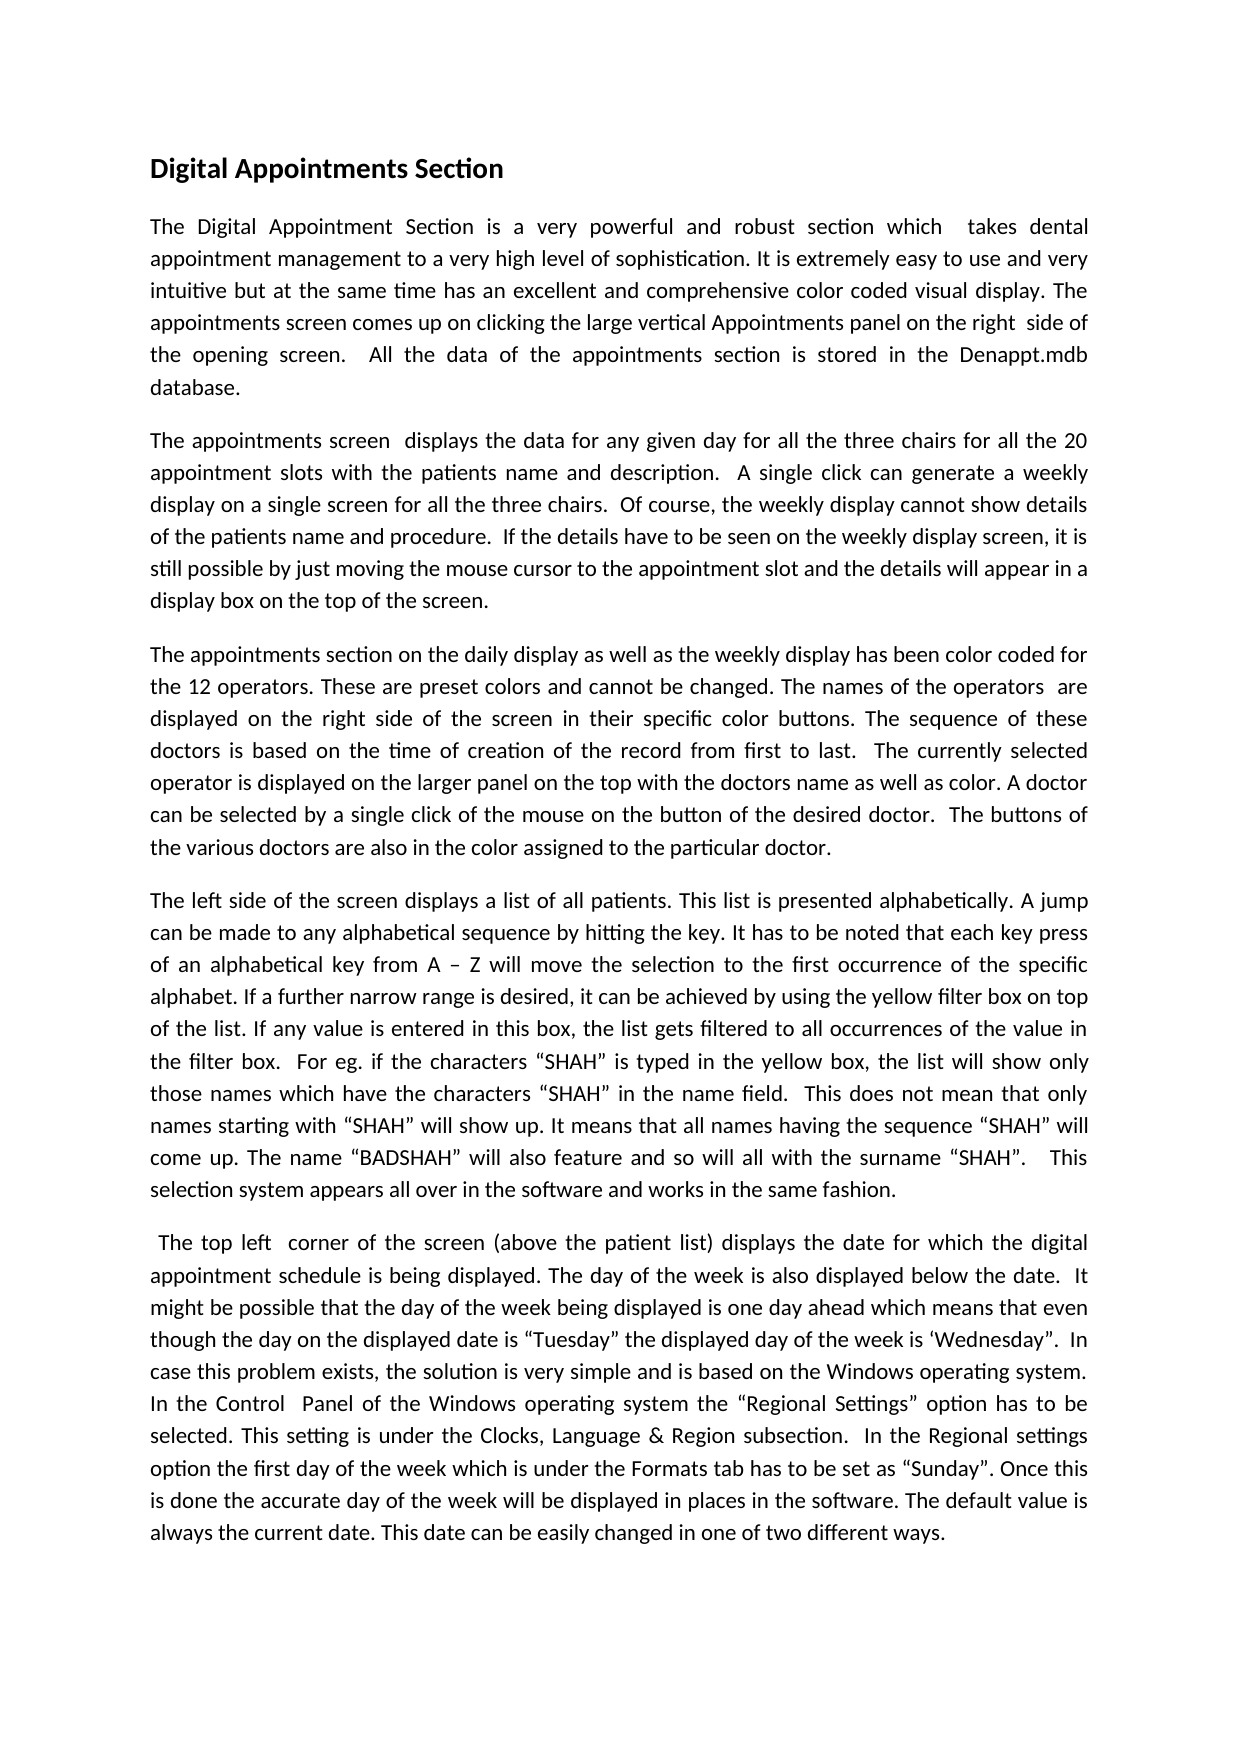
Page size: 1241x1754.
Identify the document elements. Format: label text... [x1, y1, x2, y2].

text The Digital Appointment Section is a very powerful and robust section which takes dental appointment management to a very high level of sophistication. It is extremely easy to use and very intuitive but at the same time has an excellent and comprehensive color coded visual display. The appointments screen comes up on clicking the large vertical Appointments panel on the right side of the opening screen. All the data of the appointments section is stored in the Denappt.mdb database. [150, 212, 1090, 401]
text The appointments section on the daily display as well as the weekly display has been color coded for the 12 operators. These are preset colors and cannot be changed. The names of the operators are displayed on the right side of the screen in their specific color buttons. The sequence of these doctors is based on the time of creation of the record from first to last. The currently selected operator is displayed on the larger panel on the top with the doctors name as well as color. A doctor can be selected by a single click of the mouse on the button of the desired doctor. The buttons of the various doctors are also in the color assigned to the particular doctor. [150, 640, 1090, 861]
text The top left corner of the screen (above the patient list) displays the date for which the digital appointment schedule is being displayed. The day of the week is also displayed below the date. It might be possible that the day of the week being displayed is one day ahead which means that even though the day on the displayed date is “Tuesday” the displayed day of the week is ‘Wednesday”. In case this problem exists, the solution is very simple and is based on the Windows operating system. In the Control Panel of the Windows operating system the “Regional Settings” option has to be selected. This setting is under the Clocks, Language & Region subsection. In the Regional settings option the first day of the week which is under the Formats tab has to be set as “Sunday”. Once this is done the accurate day of the week will be displayed in places in the software. The default value is always the current date. This date can be easily changed in one of two different ways. [150, 1228, 1090, 1546]
text Digital Appointments Section [150, 150, 1090, 186]
text The left side of the screen displays a list of all patients. This list is presented alphabetically. A jump can be made to any alphabetical sequence by hitting the key. It has to be noted that each key press of an alphabetical key from A – Z will move the selection to the first occurrence of the specific alphabet. If a further narrow range is desired, it can be achieved by using the yellow filter box on top of the list. If any value is entered in this box, the list gets filtered to all occurrences of the value in the filter box. For eg. if the characters “SHAH” is typed in the yellow box, the list will show only those names which have the characters “SHAH” in the name field. This does not mean that only names starting with “SHAH” will show up. It means that all names having the sequence “SHAH” will come up. The name “BADSHAH” will also feature and so will all with the surname “SHAH”. This selection system appears all over in the software and works in the same fashion. [150, 886, 1090, 1203]
text The appointments screen displays the data for any given day for all the three chairs for all the 20 appointment slots with the patients name and description. A single click can generate a weekly display on a single screen for all the three chairs. Of course, the weekly display cannot show details of the patients name and procedure. If the details have to be seen on the weekly display screen, it is still possible by just moving the mouse cursor to the appointment slot and the details will appear in a display box on the top of the screen. [150, 426, 1090, 615]
